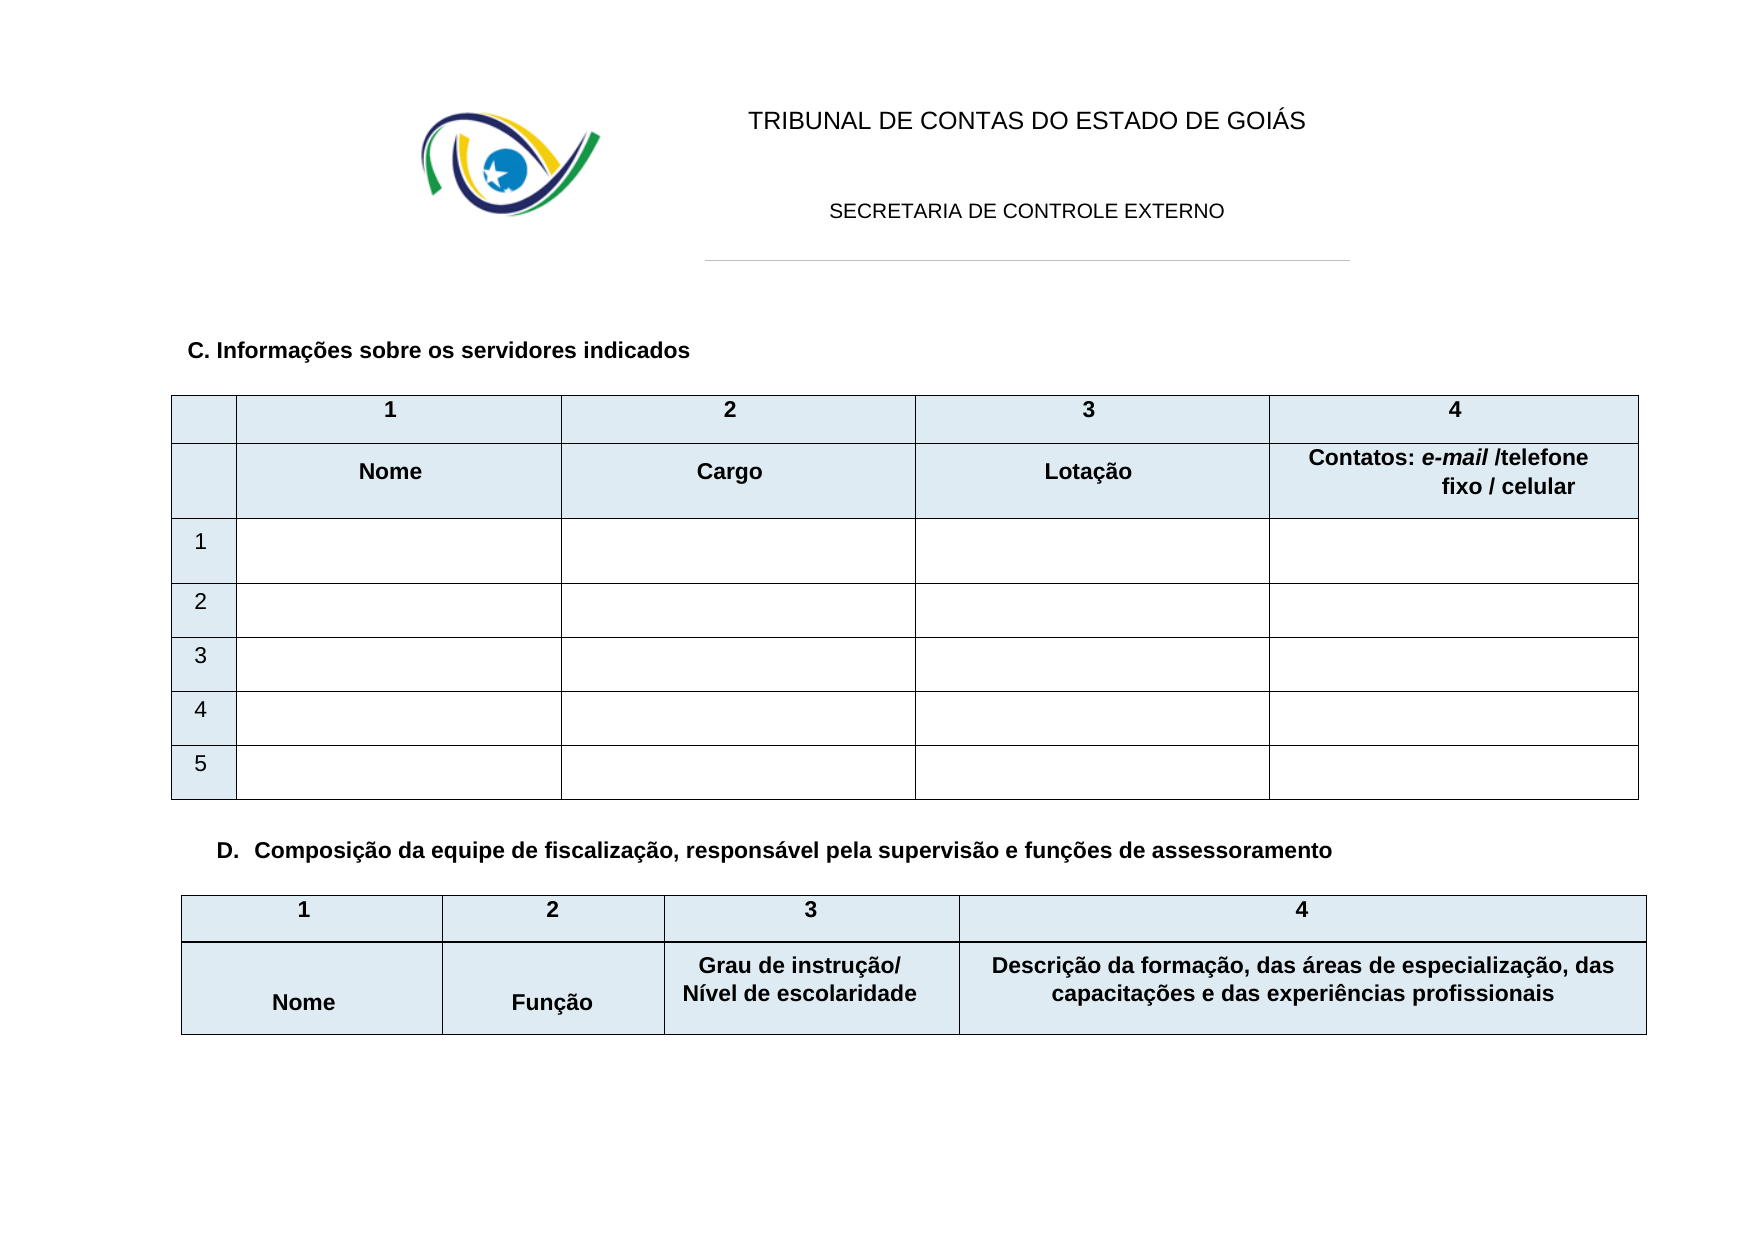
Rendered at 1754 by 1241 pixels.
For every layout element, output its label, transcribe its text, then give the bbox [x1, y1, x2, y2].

table_header [172, 396, 236, 443]
table_cell [916, 584, 1269, 637]
table_cell [562, 519, 915, 583]
table_cell [562, 692, 915, 745]
table_cell [916, 519, 1269, 583]
table_cell [237, 584, 561, 637]
table_header 4 [1270, 396, 1638, 443]
table_header 1 [237, 396, 561, 443]
table_cell Grau de instrução/ Nível de escolaridade [665, 943, 959, 1034]
table_cell [562, 746, 915, 799]
table_cell 5 [172, 746, 236, 799]
table_header 3 [916, 396, 1269, 443]
table_header 1 [182, 896, 442, 941]
table_header 2 [443, 896, 664, 941]
table_cell [1270, 638, 1638, 691]
table_cell Nome [182, 943, 442, 1034]
table_cell [1270, 519, 1638, 583]
table_cell [1270, 584, 1638, 637]
list Composição da equipe de fiscalização, responsável pela supervisão e funções de assessoramento [216, 837, 1606, 863]
table_cell [172, 444, 236, 518]
table_cell [916, 746, 1269, 799]
text C. Informações sobre os servidores indicados [148, 337, 690, 363]
table_cell Lotação [916, 444, 1269, 518]
table_cell Função [443, 943, 664, 1034]
table_header 2 [562, 396, 915, 443]
table_cell 4 [172, 692, 236, 745]
table_cell [916, 692, 1269, 745]
table_cell 1 [172, 519, 236, 583]
table_cell [1270, 692, 1638, 745]
table_cell [237, 638, 561, 691]
table_header 4 [960, 896, 1646, 941]
table_cell [1270, 746, 1638, 799]
table_cell Cargo [562, 444, 915, 518]
table_cell [237, 692, 561, 745]
table_cell [916, 638, 1269, 691]
table_cell 3 [172, 638, 236, 691]
table_cell Contatos: e-mail /telefone fixo / celular [1270, 444, 1638, 518]
picture [414, 106, 606, 224]
table_cell Descrição da formação, das áreas de especialização, das capacitações e das experiências profissionais [960, 943, 1646, 1034]
table_cell [237, 746, 561, 799]
table_cell 2 [172, 584, 236, 637]
table_cell [562, 584, 915, 637]
table_cell [237, 519, 561, 583]
table_cell Nome [237, 444, 561, 518]
table_cell [562, 638, 915, 691]
table_header 3 [665, 896, 959, 941]
